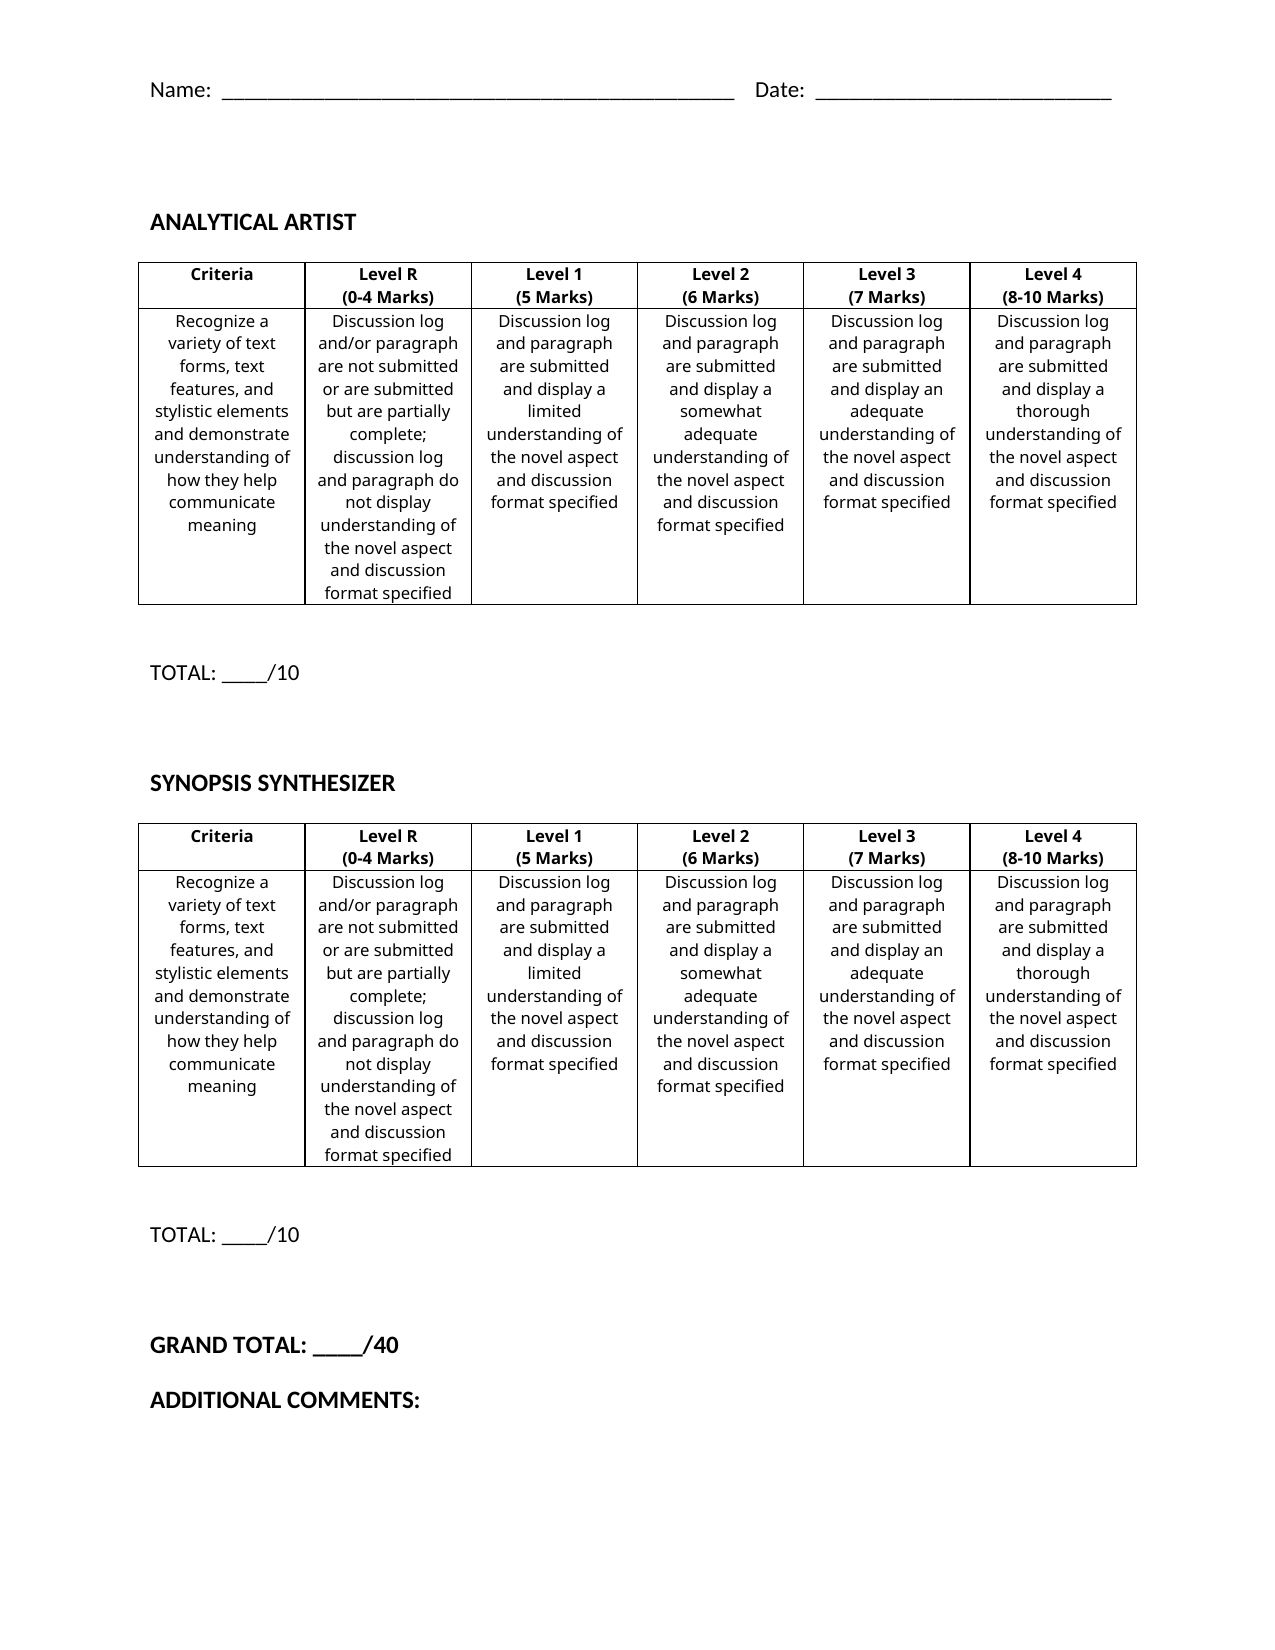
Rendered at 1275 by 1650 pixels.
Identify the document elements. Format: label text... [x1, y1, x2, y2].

table_header Level 1 (5 Marks) [472, 824, 637, 869]
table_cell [971, 309, 1136, 604]
text ANALYTICAL ARTIST [150, 206, 1125, 236]
table_header Level 2 (6 Marks) [638, 824, 803, 869]
text GRAND TOTAL: ____/40 [150, 1329, 1125, 1359]
table_header Level 4 (8-10 Marks) [971, 824, 1136, 869]
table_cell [306, 309, 471, 604]
table_header Level R (0-4 Marks) [306, 824, 471, 869]
table_header Level R (0-4 Marks) [306, 263, 471, 308]
text SYNOPSIS SYNTHESIZER [150, 767, 1125, 798]
table_header Level 1 (5 Marks) [472, 263, 637, 308]
table_cell Recognize a variety of text forms, text features, and stylistic elements and demonstrate understanding of how they help communicate meaning [139, 871, 304, 1166]
table_header Level 3 (7 Marks) [804, 824, 969, 869]
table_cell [638, 309, 803, 604]
table_header Level 2 (6 Marks) [638, 263, 803, 308]
table_header Criteria [139, 263, 304, 308]
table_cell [139, 309, 304, 604]
text ADDITIONAL COMMENTS: [150, 1384, 1125, 1415]
table_cell Discussion log and paragraph are submitted and display an adequate understanding of the novel aspect and discussion format specified [804, 871, 969, 1166]
text TOTAL: ____/10 [150, 658, 1125, 686]
table_header Criteria [139, 824, 304, 869]
table_cell Discussion log and paragraph are submitted and display a somewhat adequate understanding of the novel aspect and discussion format specified [638, 871, 803, 1166]
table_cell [804, 309, 969, 604]
table_cell Discussion log and paragraph are submitted and display a limited understanding of the novel aspect and discussion format specified [472, 871, 637, 1166]
text TOTAL: ____/10 [150, 1220, 1125, 1248]
table_cell Discussion log and paragraph are submitted and display a thorough understanding of the novel aspect and discussion format specified [971, 871, 1136, 1166]
table_header Level 4 (8-10 Marks) [971, 263, 1136, 308]
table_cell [472, 309, 637, 604]
table_header Level 3 (7 Marks) [804, 263, 969, 308]
